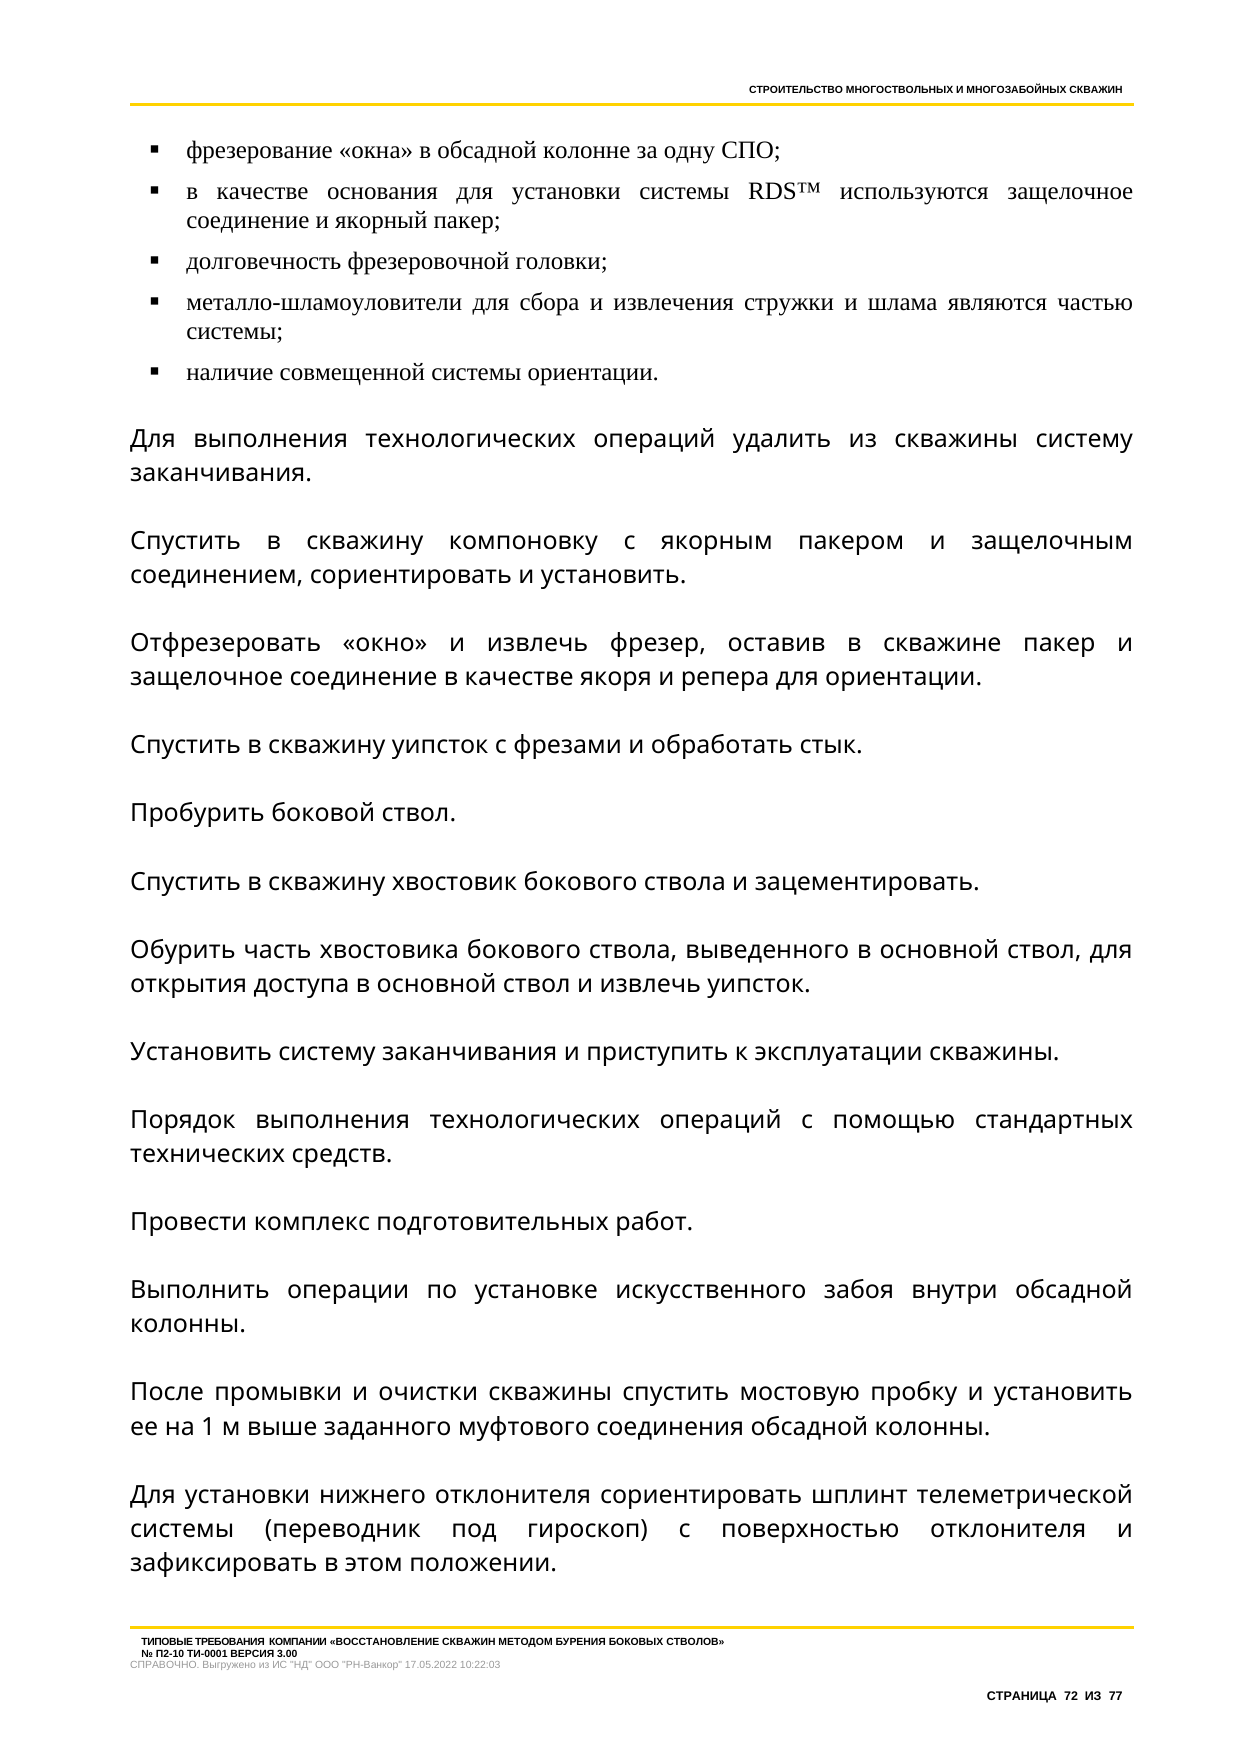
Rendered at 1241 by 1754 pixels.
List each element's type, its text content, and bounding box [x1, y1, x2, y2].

text Отфрезеровать «окно» и извлечь фрезер, оставив в скважине пакер и защелочное соединение в качестве якоря и репера для ориентации. [130, 625, 1134, 693]
text Для выполнения технологических операций удалить из скважины систему заканчивания. [130, 420, 1134, 488]
list наличие совмещенной системы ориентации. [149, 357, 1134, 386]
text Пробурить боковой ствол. [130, 795, 1134, 829]
text Спустить в скважину компоновку с якорным пакером и защелочным соединением, сориентировать и установить. [130, 522, 1134, 591]
text После промывки и очистки скважины спустить мостовую пробку и установить ее на 1 м выше заданного муфтового соединения обсадной колонны. [130, 1374, 1134, 1442]
text Спустить в скважину уипсток с фрезами и обработать стык. [130, 727, 1134, 761]
text Установить систему заканчивания и приступить к эксплуатации скважины. [130, 1033, 1134, 1067]
list фрезерование «окна» в обсадной колонне за одну СПО; [149, 135, 1134, 164]
text Провести комплекс подготовительных работ. [130, 1204, 1134, 1238]
list металло-шламоуловители для сбора и извлечения стружки и шлама являются частью системы; [149, 287, 1134, 345]
text Выполнить операции по установке искусственного забоя внутри обсадной колонны. [130, 1272, 1134, 1340]
text Спустить в скважину хвостовик бокового ствола и зацементировать. [130, 863, 1134, 897]
text Для установки нижнего отклонителя сориентировать шплинт телеметрической системы (переводник под гироскоп) с поверхностью отклонителя и зафиксировать в этом положении. [130, 1476, 1134, 1578]
text Порядок выполнения технологических операций с помощью стандартных технических средств. [130, 1102, 1134, 1170]
list долговечность фрезеровочной головки; [149, 246, 1134, 275]
list в качестве основания для установки системы RDS™ используются защелочное соединение и якорный пакер; [149, 176, 1134, 234]
text Обурить часть хвостовика бокового ствола, выведенного в основной ствол, для открытия доступа в основной ствол и извлечь уипсток. [130, 931, 1134, 999]
